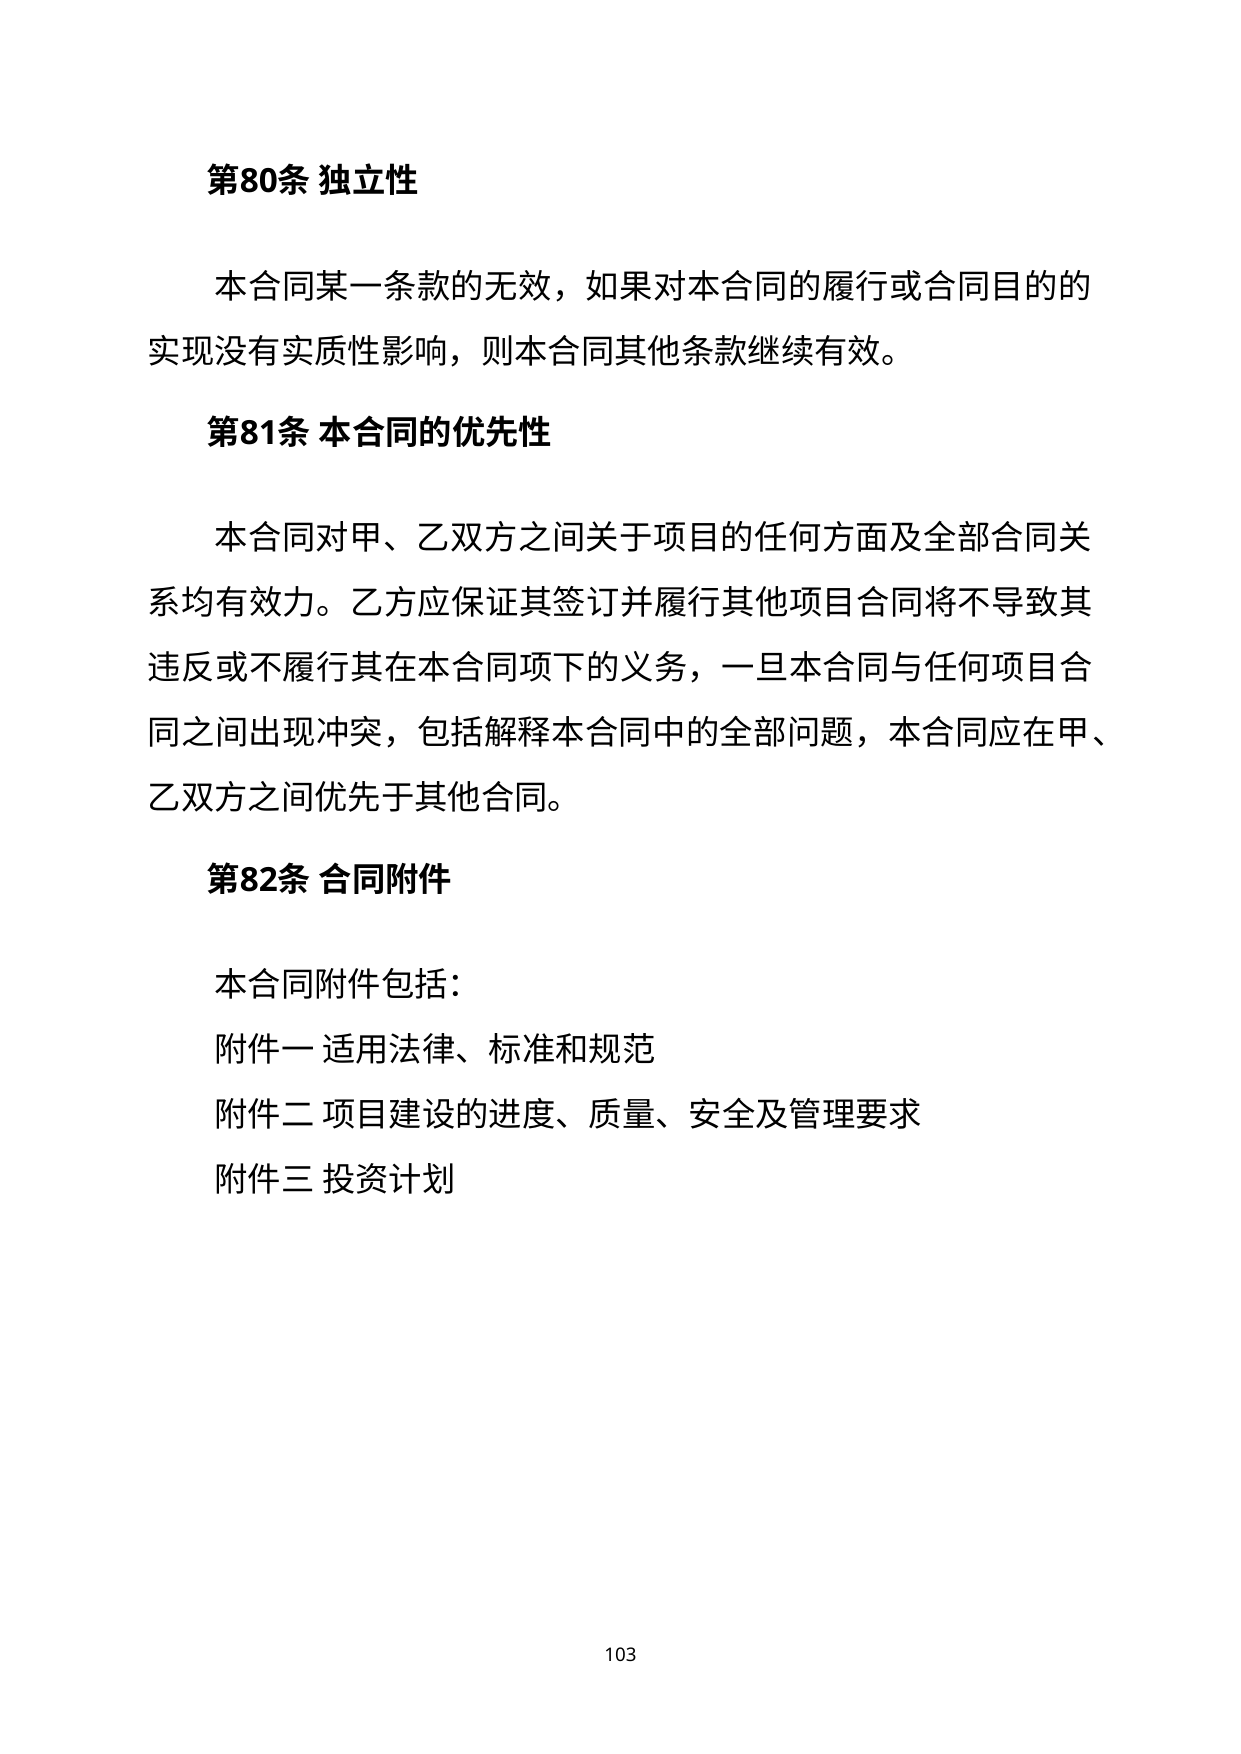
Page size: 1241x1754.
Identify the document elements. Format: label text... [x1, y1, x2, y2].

text 附件三 投资计划 [148, 1144, 1092, 1209]
text 附件二 项目建设的进度、质量、安全及管理要求 [148, 1079, 1092, 1144]
text 合同附件 [148, 844, 1092, 909]
text 本合同对甲、乙双方之间关于项目的任何方面及全部合同关系均有效力。乙方应保证其签订并履行其他项目合同将不导致其违反或不履行其在本合同项下的义务，一旦本合同与任何项目合同之间出现冲突，包括解释本合同中的全部问题，本合同应在甲、乙双方之间优先于其他合同。 [148, 503, 1092, 828]
text 附件一 适用法律、标准和规范 [148, 1014, 1092, 1079]
text 本合同的优先性 [148, 397, 1092, 462]
text 本合同某一条款的无效，如果对本合同的履行或合同目的的实现没有实质性影响，则本合同其他条款继续有效。 [148, 251, 1092, 381]
text 独立性 [148, 146, 1092, 211]
text 本合同附件包括： [148, 949, 1092, 1014]
